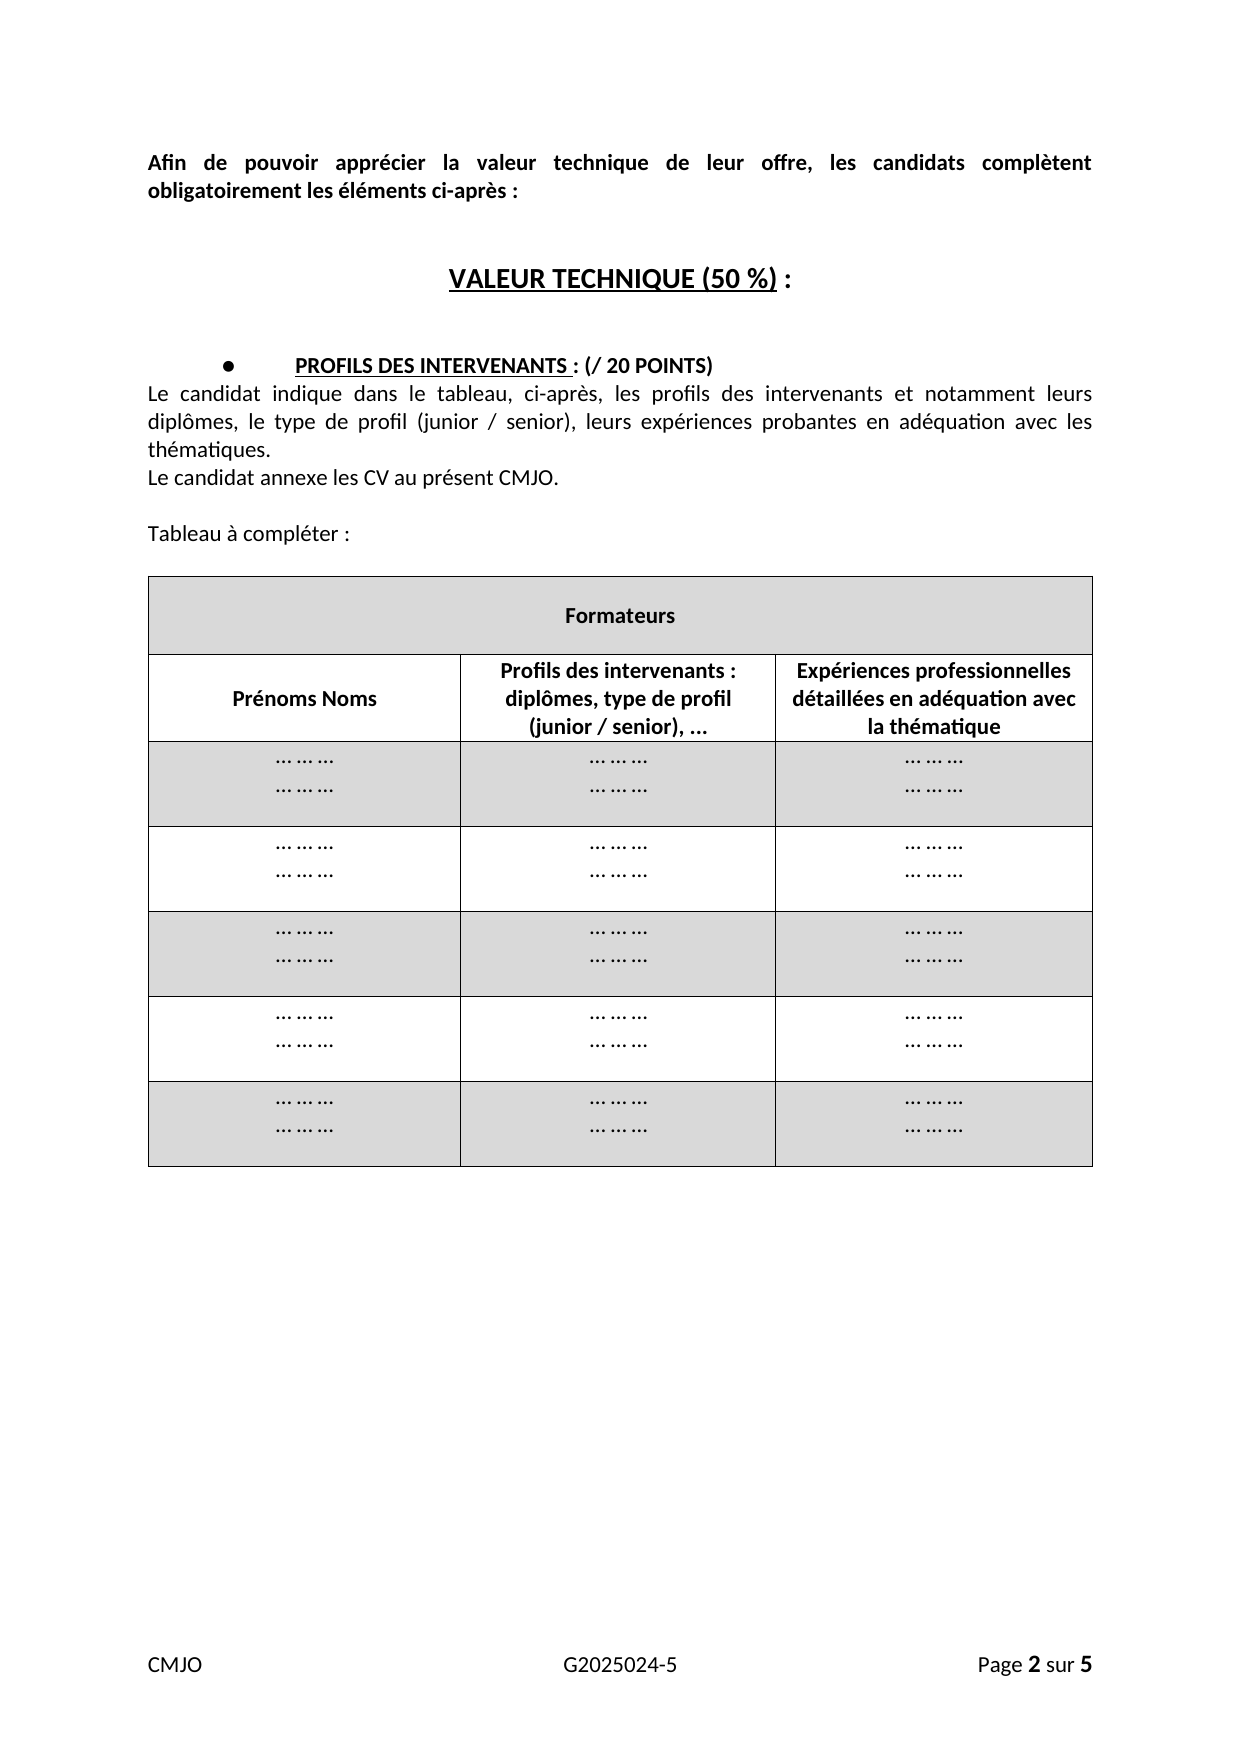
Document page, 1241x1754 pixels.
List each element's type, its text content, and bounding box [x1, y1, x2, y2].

text Tableau à compléter : [148, 519, 1092, 548]
table_cell … … … … … … [461, 997, 775, 1081]
table_cell … … … … … … [461, 827, 775, 911]
table_cell … … … … … … [461, 1082, 775, 1166]
table_header Formateurs [149, 577, 1092, 654]
text VALEUR TECHNIQUE (50 %) : [148, 260, 1092, 295]
table_cell … … … … … … [149, 742, 460, 826]
table_cell Expériences professionnelles détaillées en adéquation avec la thématique [776, 655, 1092, 741]
text Afin de pouvoir apprécier la valeur technique de leur offre, les candidats complètent obligatoirement les éléments ci-après : [148, 148, 1092, 204]
table_cell … … … … … … [149, 912, 460, 996]
table_cell … … … … … … [461, 742, 775, 826]
table_cell … … … … … … [776, 1082, 1092, 1166]
table_cell Profils des intervenants : diplômes, type de profil (junior / senior), ... [461, 655, 775, 741]
table_cell … … … … … … [776, 912, 1092, 996]
table_cell … … … … … … [149, 827, 460, 911]
text ● PROFILS DES INTERVENANTS : (/ 20 points) [148, 351, 1092, 379]
table_cell … … … … … … [149, 997, 460, 1081]
table_cell … … … … … … [461, 912, 775, 996]
text Le candidat indique dans le tableau, ci-après, les profils des intervenants et notamment leurs diplômes, le type de profil (junior / senior), leurs expériences probantes en adéquation avec les thématiques. [148, 379, 1092, 463]
text Le candidat annexe les CV au présent CMJO. [148, 463, 1092, 492]
table_cell … … … … … … [776, 742, 1092, 826]
table_cell … … … … … … [776, 827, 1092, 911]
table_cell … … … … … … [776, 997, 1092, 1081]
table_cell … … … … … … [149, 1082, 460, 1166]
table_cell Prénoms Noms [149, 655, 460, 741]
